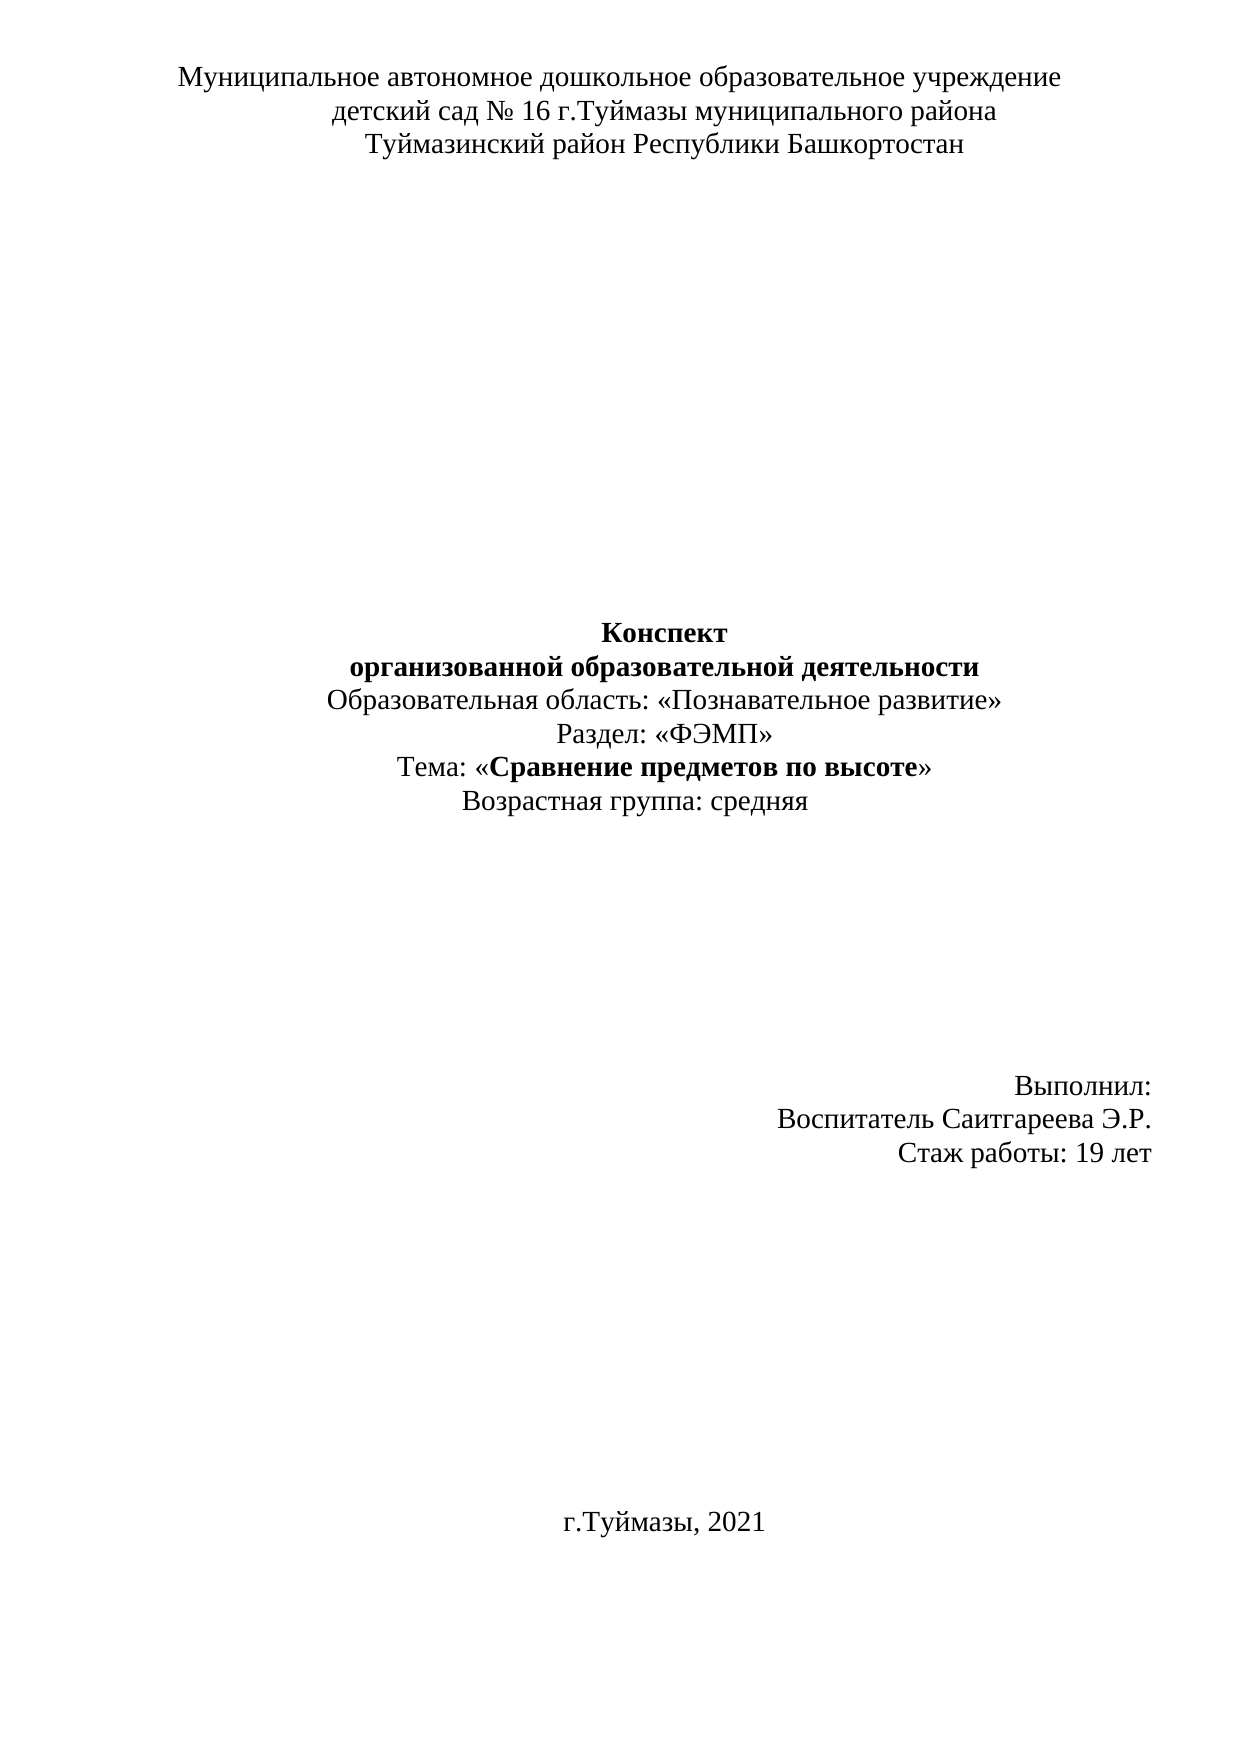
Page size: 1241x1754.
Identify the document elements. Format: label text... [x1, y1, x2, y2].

text детский сад № 16 г.Туймазы муниципального района [177, 93, 1152, 126]
text Стаж работы: 19 лет [177, 1135, 1152, 1169]
text организованной образовательной деятельности [177, 649, 1152, 682]
text Раздел: «ФЭМП» [177, 716, 1152, 749]
text Туймазинский район Республики Башкортостан [177, 126, 1152, 160]
text Муниципальное автономное дошкольное образовательное учреждение [177, 59, 1152, 93]
text г.Туймазы, 2021 [177, 1504, 1152, 1537]
text Конспект [177, 615, 1152, 649]
text Выполнил: [177, 1068, 1152, 1102]
text Тема: «Сравнение предметов по высоте» [177, 749, 1152, 783]
text Образовательная область: «Познавательное развитие» [177, 682, 1152, 716]
text Воспитатель Саитгареева Э.Р. [177, 1102, 1152, 1135]
text Возрастная группа: средняя [118, 783, 1152, 817]
